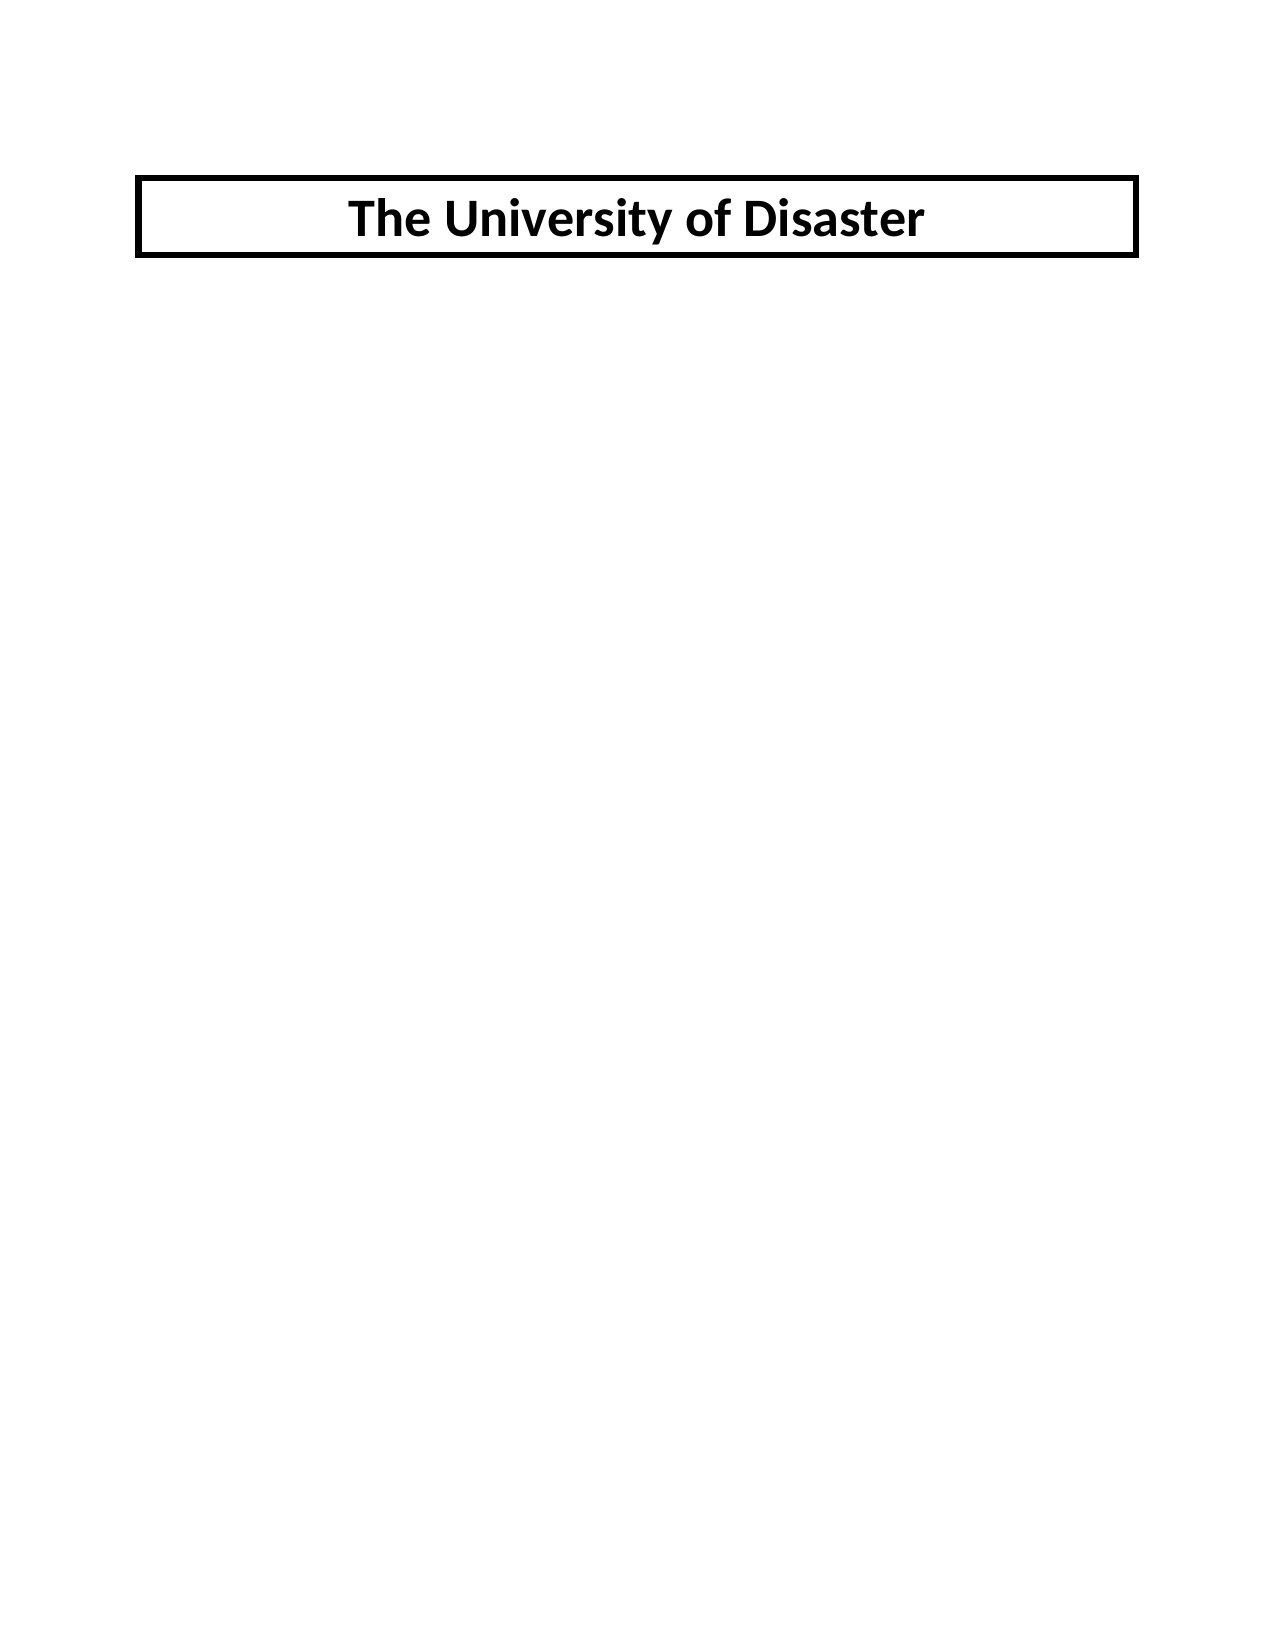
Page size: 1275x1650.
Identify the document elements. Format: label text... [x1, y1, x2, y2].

subtitle The University of Disaster [142, 181, 1133, 252]
